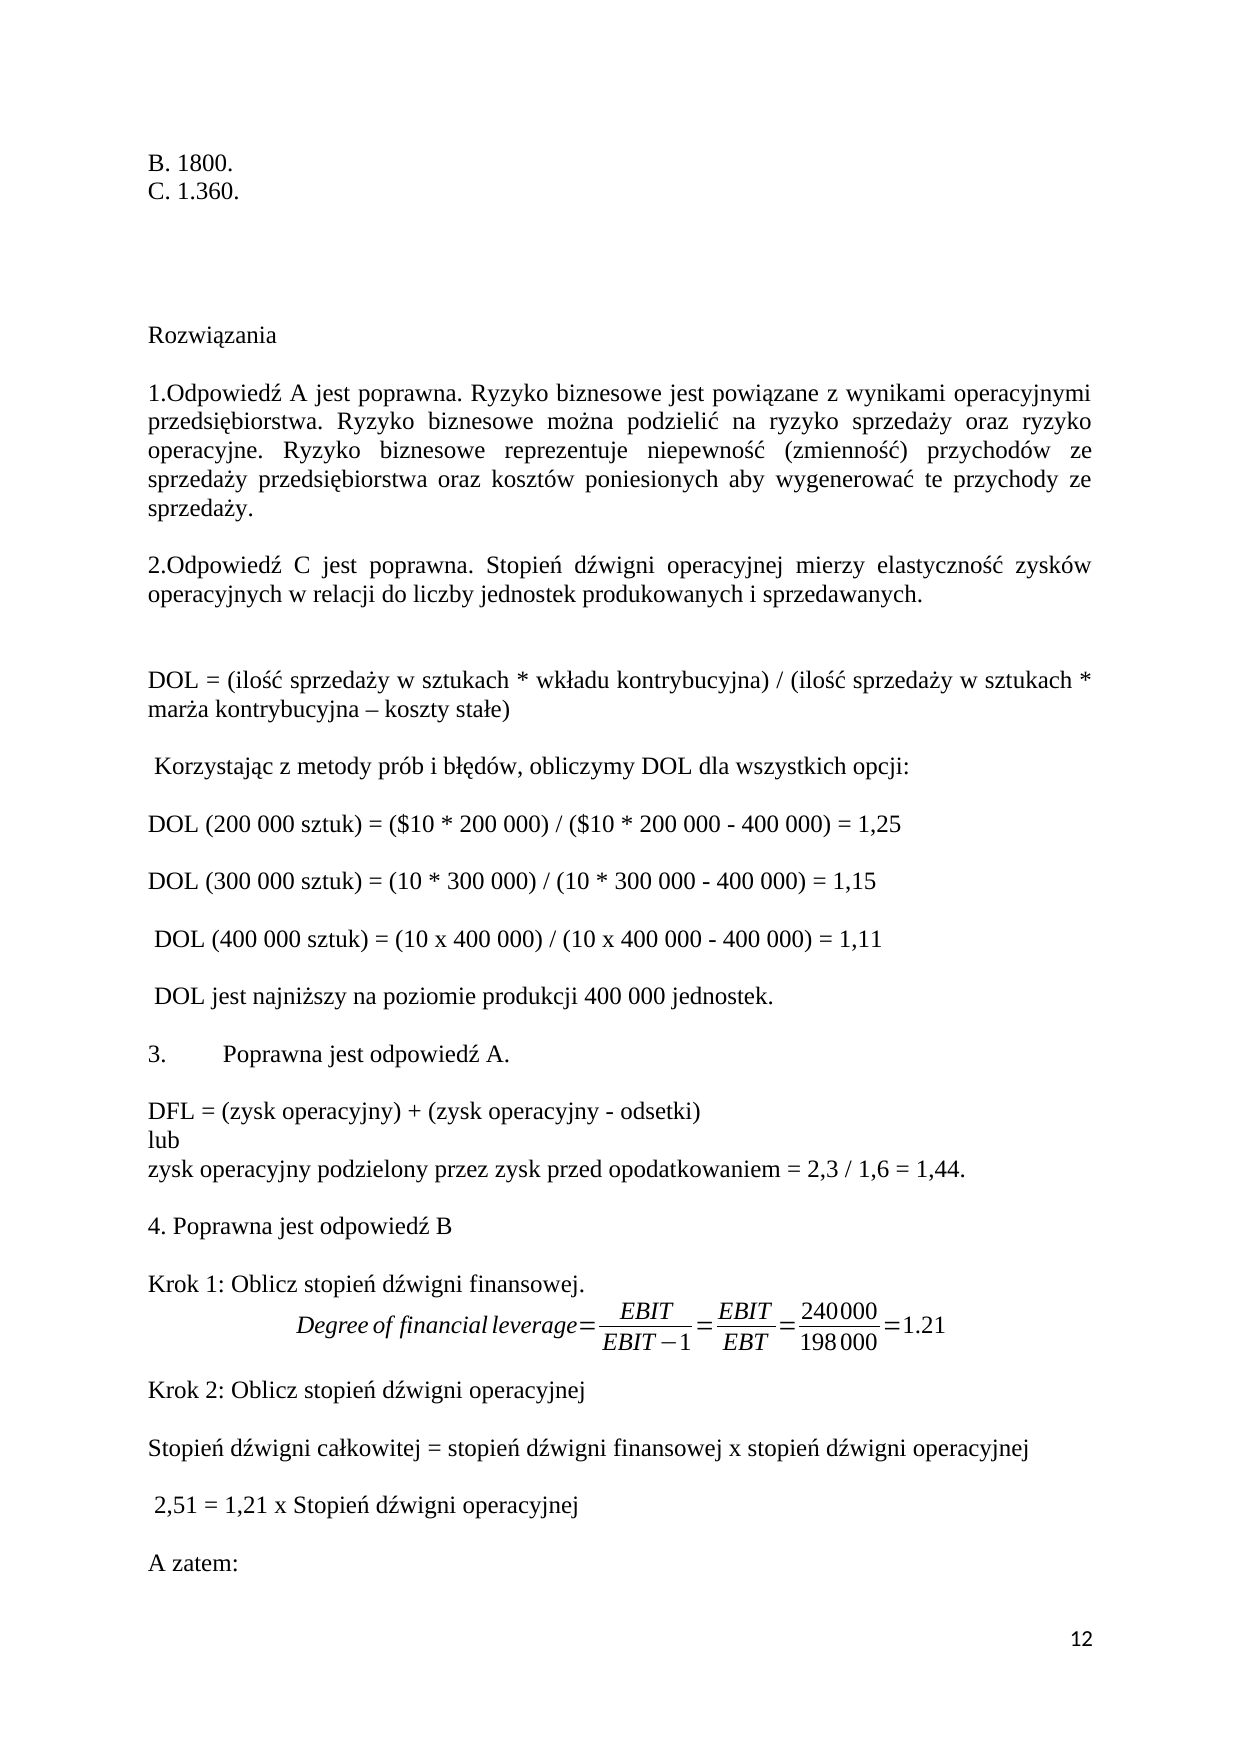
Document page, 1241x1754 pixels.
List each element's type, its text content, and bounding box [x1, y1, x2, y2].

text lub [148, 1125, 1093, 1154]
text 4. Poprawna jest odpowiedź B [148, 1211, 1093, 1240]
text C. 1.360. [148, 176, 1093, 205]
text DOL = (ilość sprzedaży w sztukach * wkładu kontrybucyjna) / (ilość sprzedaży w sztukach * marża kontrybucyjna – koszty stałe) [148, 665, 1093, 723]
text A zatem: [148, 1548, 1093, 1577]
text DOL (400 000 sztuk) = (10 x 400 000) / (10 x 400 000 - 400 000) = 1,11 [148, 895, 1093, 953]
text B. 1800. [148, 148, 1093, 176]
text Korzystając z metody prób i błędów, obliczymy DOL dla wszystkich opcji: [148, 723, 1093, 780]
text Stopień dźwigni całkowitej = stopień dźwigni finansowej x stopień dźwigni operacyjnej [148, 1433, 1093, 1462]
text 2,51 = 1,21 x Stopień dźwigni operacyjnej [148, 1462, 1093, 1519]
list Poprawna jest odpowiedź A. [148, 1039, 1093, 1068]
text 1.Odpowiedź A jest poprawna. Ryzyko biznesowe jest powiązane z wynikami operacyjnymi przedsiębiorstwa. Ryzyko biznesowe można podzielić na ryzyko sprzedaży oraz ryzyko operacyjne. Ryzyko biznesowe reprezentuje niepewność (zmienność) przychodów ze sprzedaży przedsiębiorstwa oraz kosztów poniesionych aby wygenerować te przychody ze sprzedaży. [148, 378, 1093, 521]
text DFL = (zysk operacyjny) + (zysk operacyjny - odsetki) [148, 1096, 1093, 1125]
text DOL (300 000 sztuk) = (10 * 300 000) / (10 * 300 000 - 400 000) = 1,15 [148, 838, 1093, 895]
text zysk operacyjny podzielony przez zysk przed opodatkowaniem = 2,3 / 1,6 = 1,44. [148, 1154, 1093, 1183]
text Krok 1: Oblicz stopień dźwigni finansowej. [148, 1269, 1093, 1298]
text 2.Odpowiedź C jest poprawna. Stopień dźwigni operacyjnej mierzy elastyczność zysków operacyjnych w relacji do liczby jednostek produkowanych i sprzedawanych. [148, 550, 1093, 608]
text DOL jest najniższy na poziomie produkcji 400 000 jednostek. [148, 953, 1093, 1010]
text DOL (200 000 sztuk) = ($10 * 200 000) / ($10 * 200 000 - 400 000) = 1,25 [148, 809, 1093, 838]
text Krok 2: Oblicz stopień dźwigni operacyjnej [148, 1375, 1093, 1404]
text Rozwiązania [148, 320, 1093, 349]
